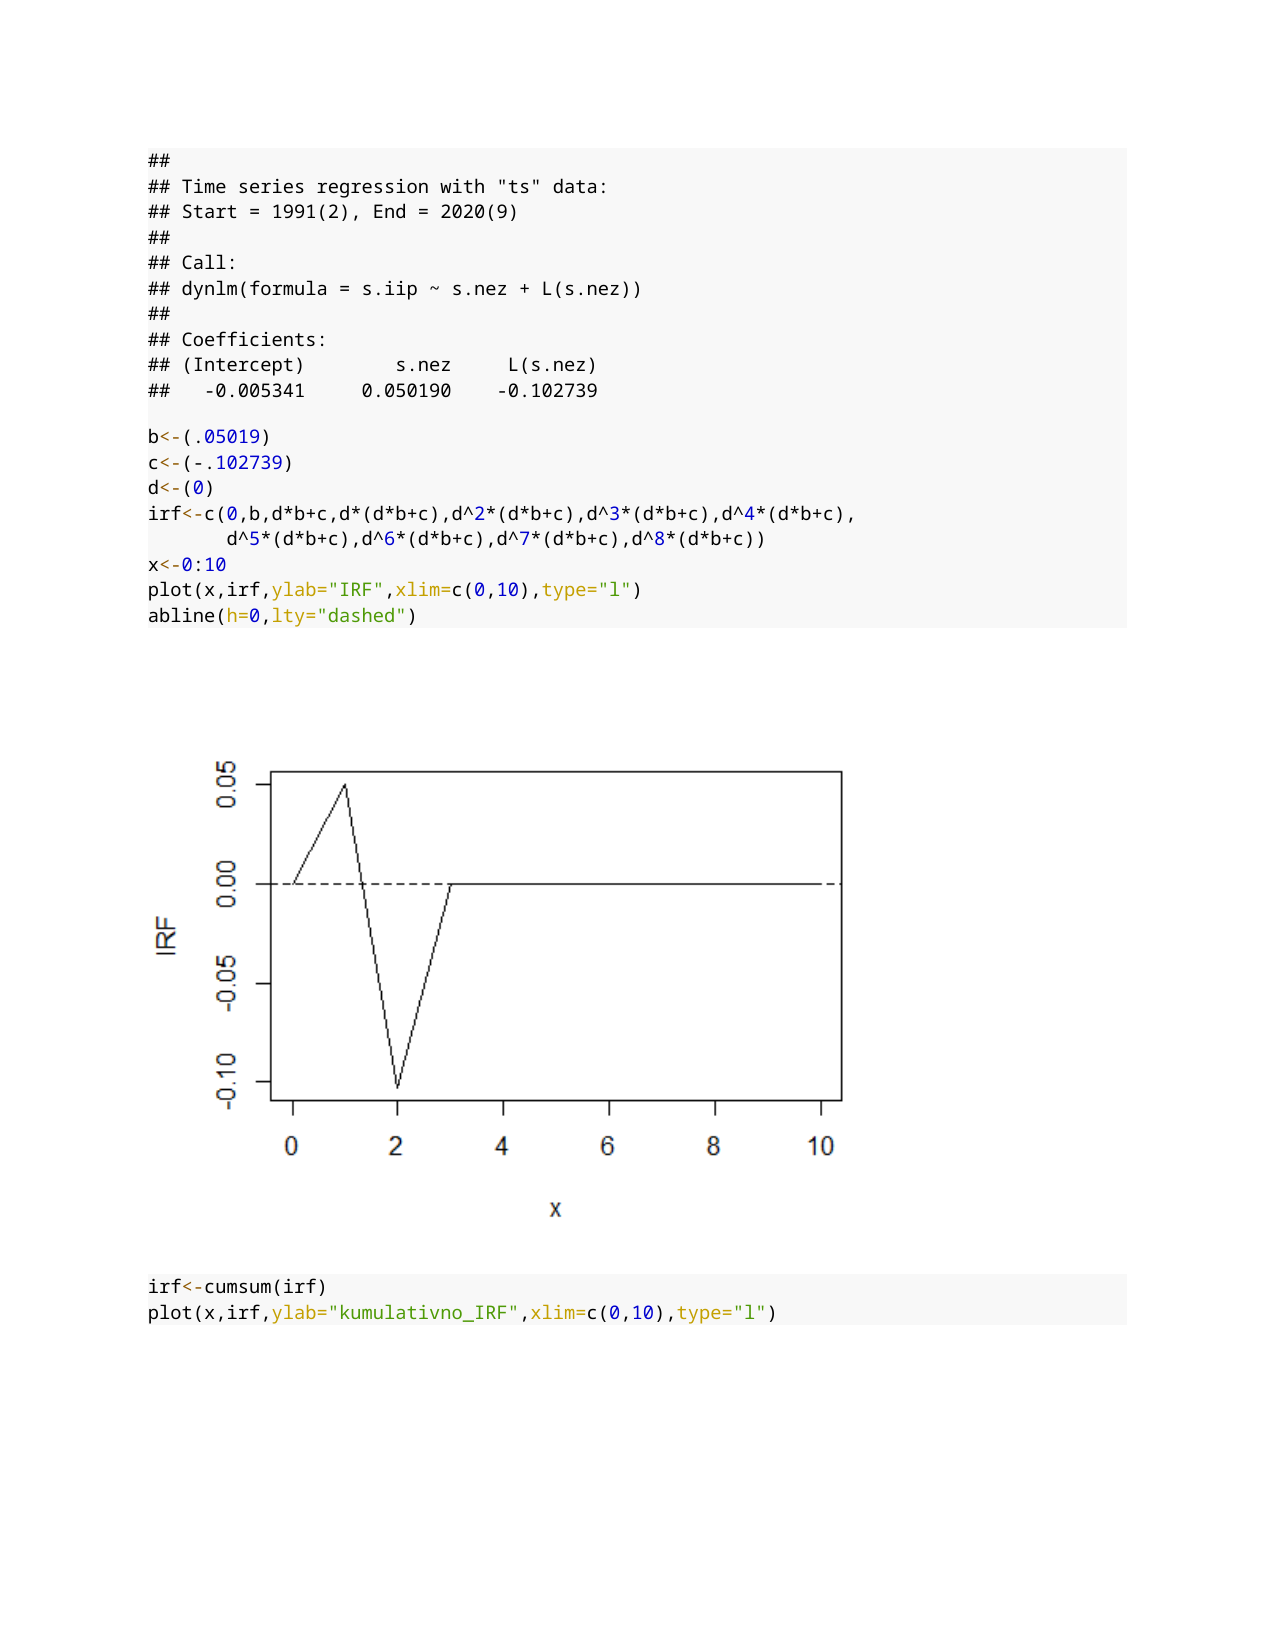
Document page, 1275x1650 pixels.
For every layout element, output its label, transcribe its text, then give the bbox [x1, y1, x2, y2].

text b<-(.05019) c<-(-.102739) d<-(0) irf<-c(0,b,d*b+c,d*(d*b+c),d^2*(d*b+c),d^3*(d*b+c),d^4*(d*b+c), d^5*(d*b+c),d^6*(d*b+c),d^7*(d*b+c),d^8*(d*b+c)) x<-0:10 plot(x,irf,ylab="IRF",xlim=c(0,10),type="l") abline(h=0,lty="dashed") [215, 424, 1127, 628]
text ## ## Time series regression with "ts" data: ## Start = 1991(2), End = 2020(9) ## ## Call: ## dynlm(formula = s.iip ~ s.nez + L(s.nez)) ## ## Coefficients: ## (Intercept) s.nez L(s.nez) ## -0.005341 0.050190 -0.102739 [148, 148, 1127, 403]
picture [147, 648, 906, 1255]
text irf<-cumsum(irf) plot(x,irf,ylab="kumulativno_IRF",xlim=c(0,10),type="l") [328, 1274, 1127, 1325]
